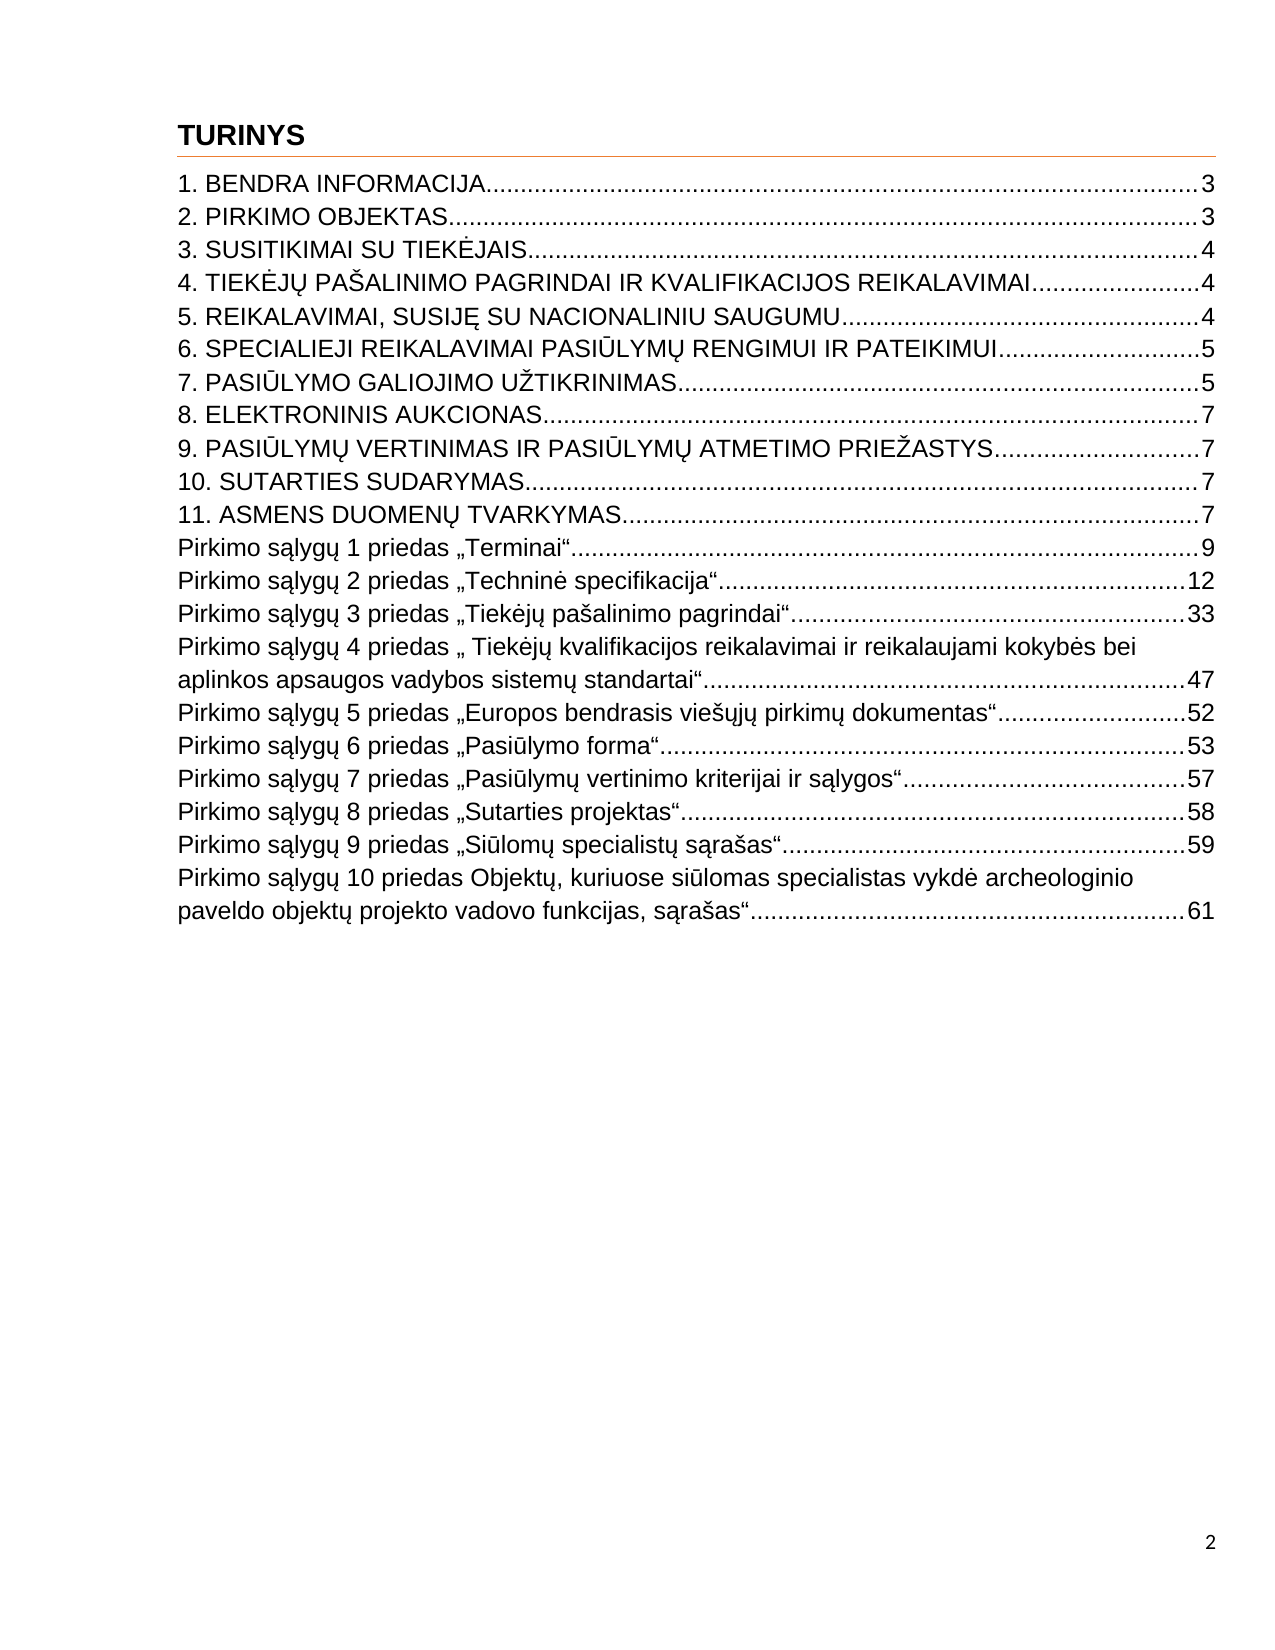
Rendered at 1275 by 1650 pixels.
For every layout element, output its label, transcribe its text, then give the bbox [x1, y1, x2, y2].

text Pirkimo sąlygų 5 priedas „Europos bendrasis viešųjų pirkimų dokumentas“ 52 [177, 698, 1216, 726]
text Pirkimo sąlygų 10 priedas Objektų, kuriuose siūlomas specialistas vykdė archeologinio paveldo objektų projekto vadovo funkcijas, sąrašas“ 61 [177, 863, 1216, 924]
text Pirkimo sąlygų 6 priedas „Pasiūlymo forma“ 53 [177, 731, 1216, 759]
text Pirkimo sąlygų 7 priedas „Pasiūlymų vertinimo kriterijai ir sąlygos“ 57 [177, 764, 1216, 792]
text Pirkimo sąlygų 3 priedas „Tiekėjų pašalinimo pagrindai“ 33 [177, 599, 1216, 627]
text Pirkimo sąlygų 8 priedas „Sutarties projektas“ 58 [177, 797, 1216, 826]
text Pirkimo sąlygų 9 priedas „Siūlomų specialistų sąrašas“ 59 [177, 830, 1216, 858]
text Pirkimo sąlygų 4 priedas „ Tiekėjų kvalifikacijos reikalavimai ir reikalaujami kokybės bei aplinkos apsaugos vadybos sistemų standartai“ 47 [177, 632, 1216, 693]
text Pirkimo sąlygų 2 priedas „Techninė specifikacija“ 12 [177, 566, 1216, 594]
